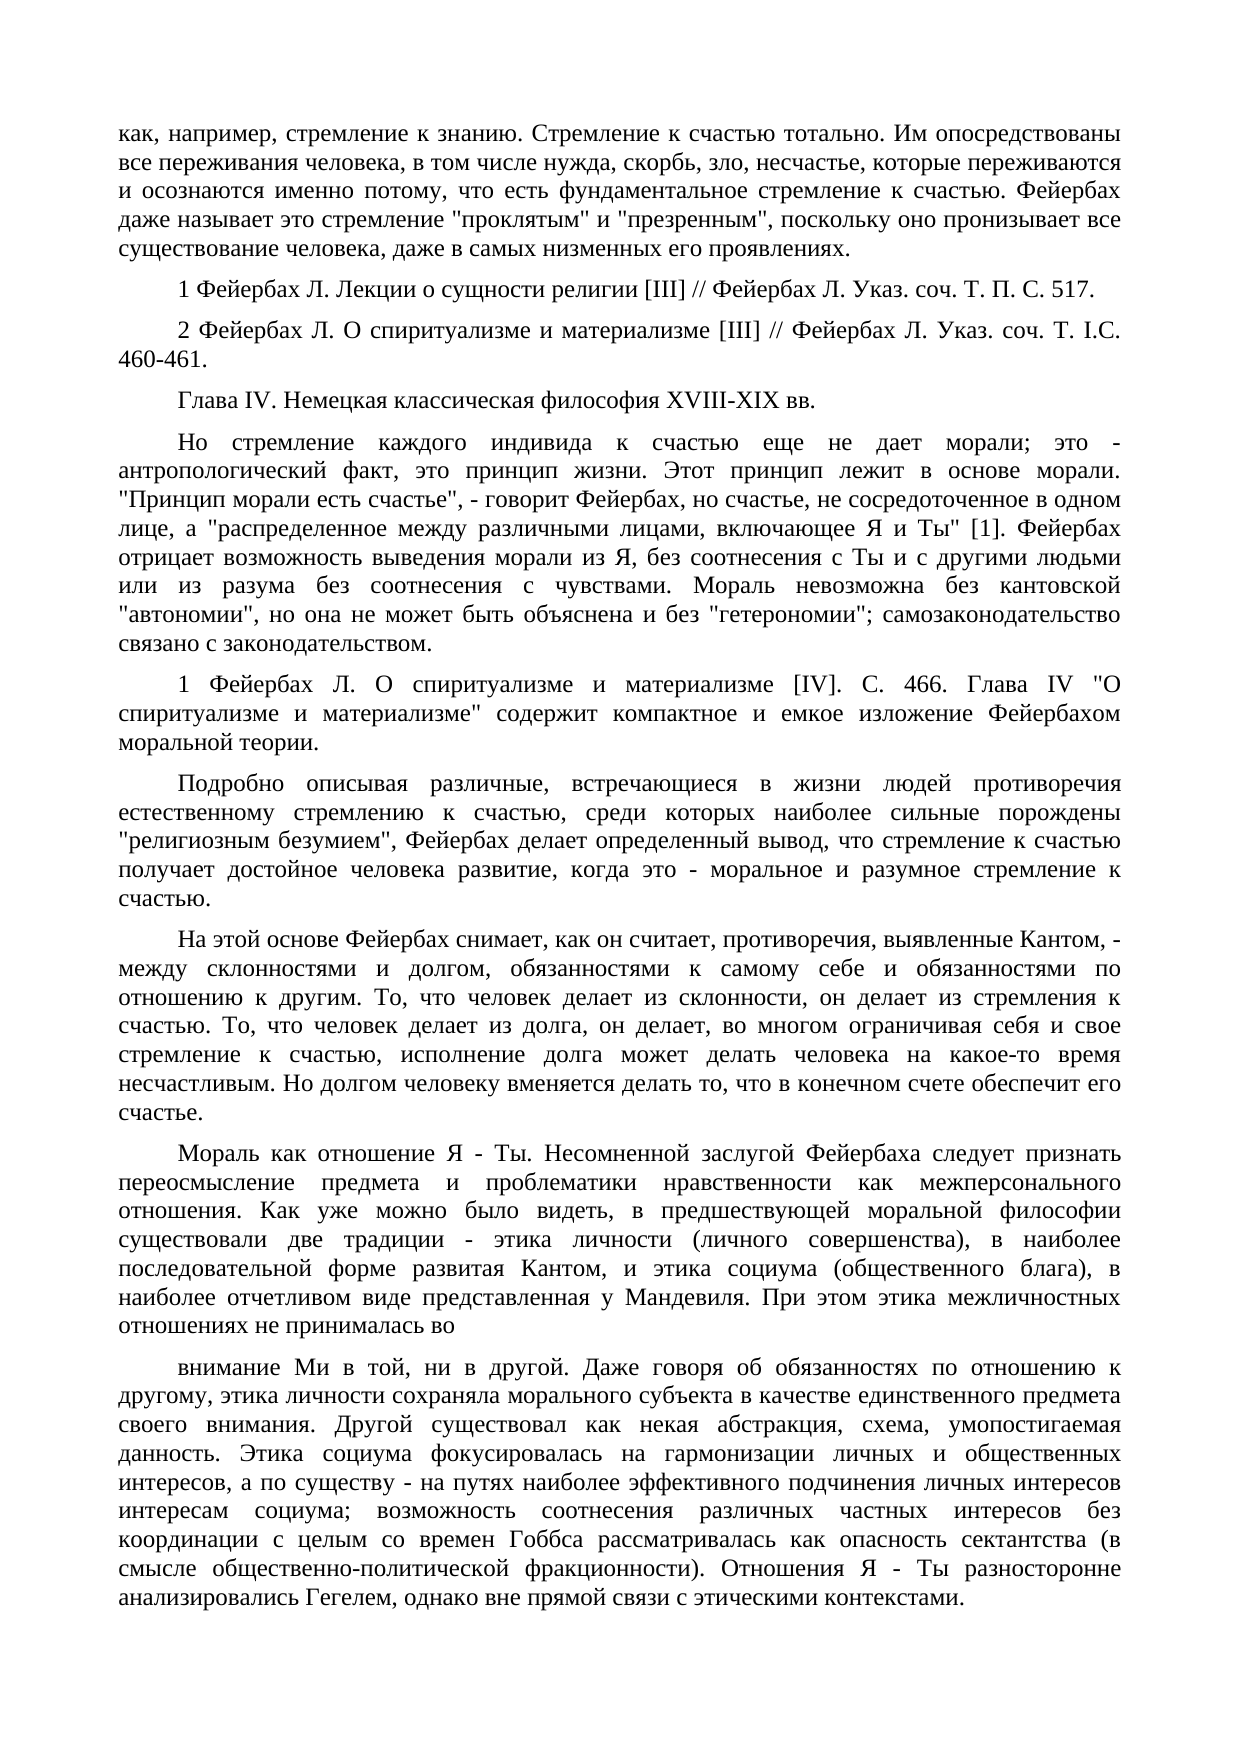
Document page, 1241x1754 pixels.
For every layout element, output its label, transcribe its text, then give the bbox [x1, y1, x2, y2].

text На этой основе Фейербах снимает, как он считает, противоречия, выявленные Кантом, - между склонностями и долгом, обязанностями к самому себе и обязанностями по отношению к другим. То, что человек делает из склонности, он делает из стремления к счастью. То, что человек делает из долга, он делает, во мнoгом ограничивая себя и свое стремление к счастью, исполнение долга может делать человека на какое-то время несчастливым. Но долгом человеку вменяется делать то, что в конечном счете обеспечит его счастье. [118, 924, 1122, 1126]
text 1 Фейербах Л. Лекции о сущности религии [III] // Фейербах Л. Указ. соч. Т. П. С. 517. [118, 274, 1122, 303]
text Мораль как отношение Я - Ты. Несомненной заслугой Фейербаха следует признать переосмысление предмета и проблематики нравственности как межперсонального отношения. Как уже можно было видеть, в предшествующей моральной философии существовали две традиции - этика личности (личного совершенства), в наиболее последовательной форме развитая Кантом, и этика социума (общественного блага), в наиболее отчетливом виде представленная у Мандевиля. При этом этика межличностных отношениях не принималась во [118, 1138, 1122, 1339]
text 2 Фейербах Л. О спиритуализме и материализме [III] // Фейербах Л. Указ. соч. Т. I.C. 460-461. [118, 316, 1122, 373]
text 1 Фейербах Л. О спиритуализме и материализме [IV]. С. 466. Глава IV "О спиритуализме и материализме" содержит компактное и емкое изложение Фейербахом моральной теории. [118, 669, 1122, 756]
text Но стремление каждого индивида к счастью еще не дает морали; это - антропологический факт, это принцип жизни. Этот принцип лежит в основе морали. "Принцип морали есть счастье", - говорит Фейербах, но счастье, не сосредоточенное в одном лице, а "распределенное между различными лицами, включающее Я и Ты" [1]. Фейербах отрицает возможность выведения морали из Я, без соотнесения с Ты и с другими людьми или из разума без соотнесения с чувствами. Мораль невозможна без кантовской "автономии", но она не может быть объяснена и без "гетерономии"; самозаконодательство связано с законодательством. [118, 427, 1122, 657]
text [118, 118, 1122, 262]
text Глава IV. Немецкая классическая философия XVIII-XIX вв. [118, 386, 1122, 414]
text внимание Ми в той, ни в другой. Даже говоря об обязанностях по отношению к другому, этика личности сохраняла морального субъекта в качестве единственного предмета своего внимания. Другой существовал как некая абстракция, схема, умопостигаемая данность. Этика социума фокусировалась на гармонизации личных и общественных интересов, а по существу - на путях наиболее эффективного подчинения личных интересов интересам социума; возможность соотнесения различных частных интересов без координации с целым со времен Гоббса рассматривалась как опасность сектантства (в смысле общественно-политической фракционности). Отношения Я - Ты разносторонне анализировались Гегелем, однако вне прямой связи с этическими контекстами. [118, 1352, 1122, 1611]
text Подробно описывая различные, встречающиеся в жизни людей противоречия естественному стремлению к счастью, среди которых наиболее сильные порождены "религиозным безумием", Фейербах делает определенный вывод, что стремление к счастью получает достойное человека развитие, когда это - моральное и разумное стремление к счастью. [118, 768, 1122, 912]
